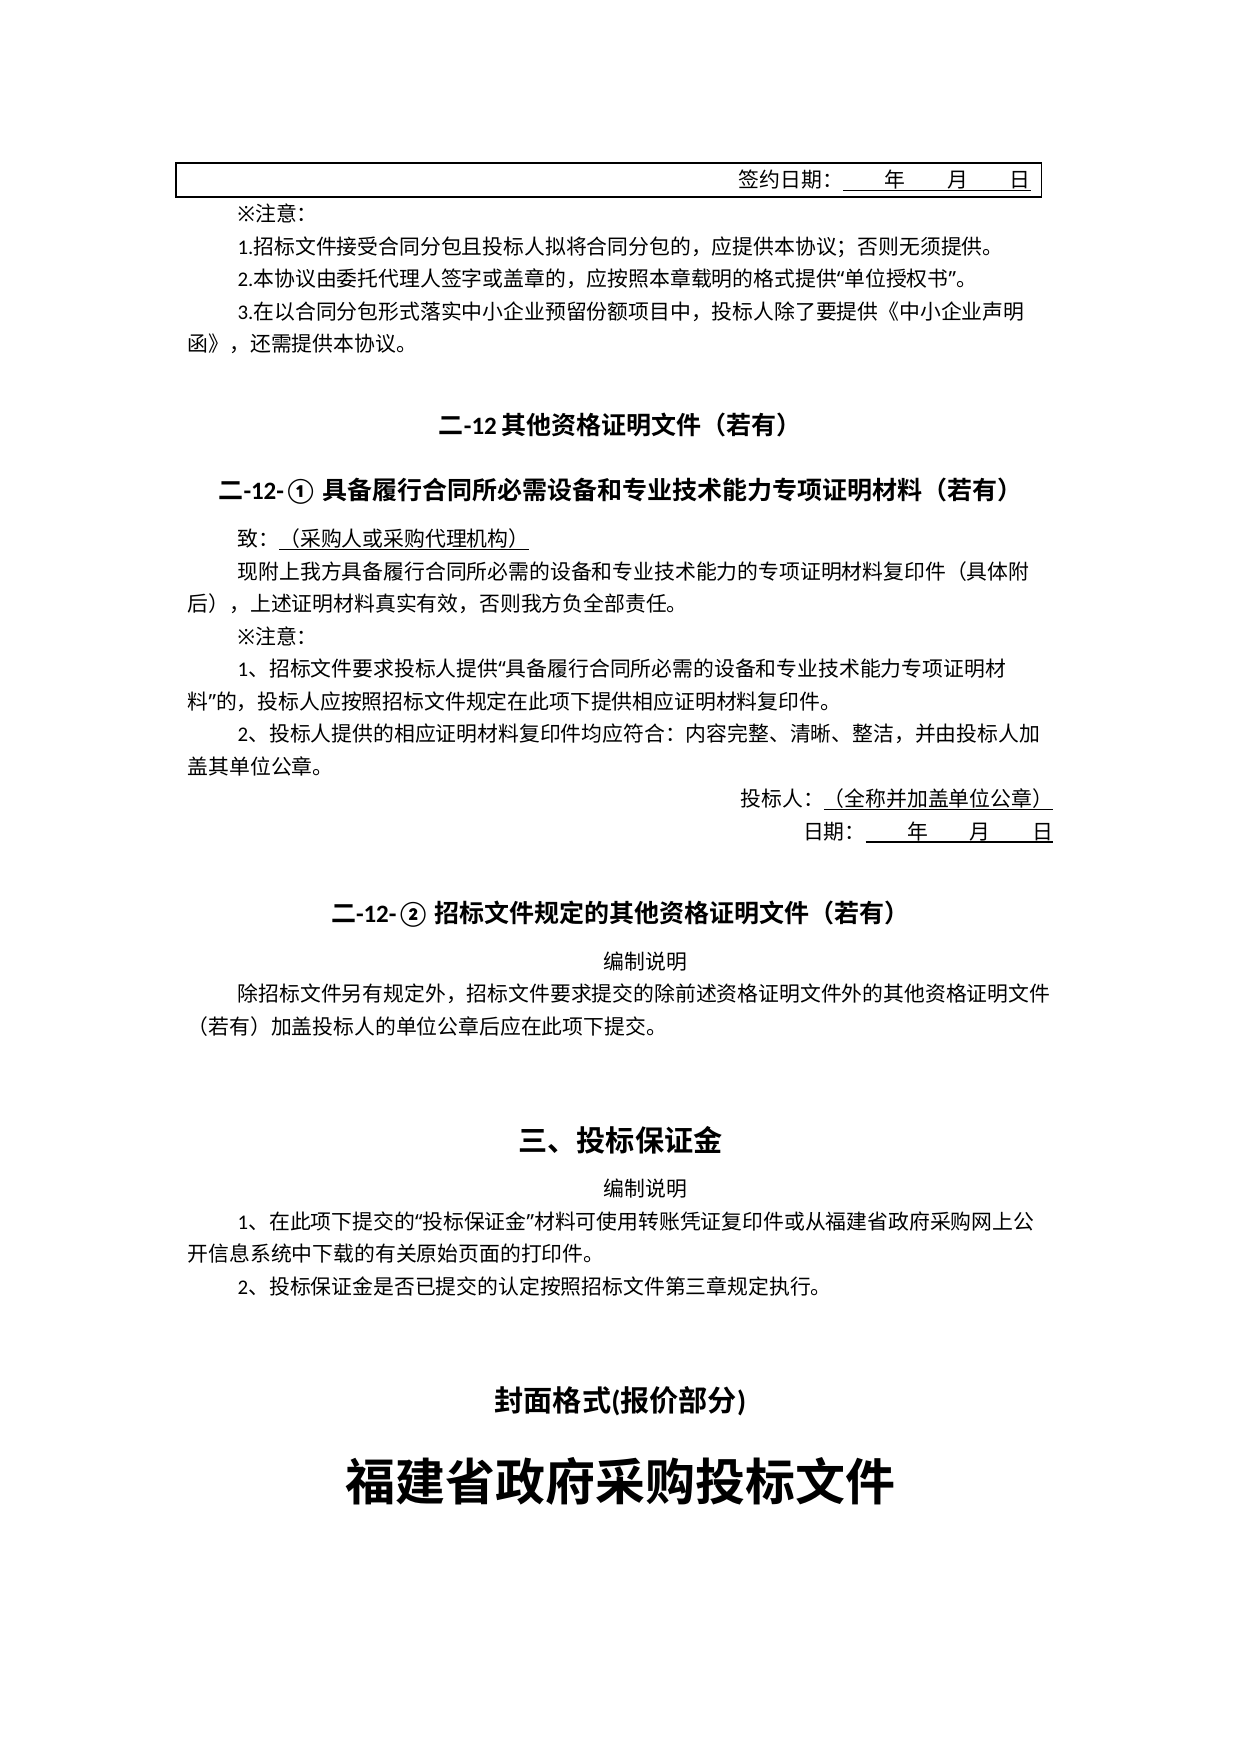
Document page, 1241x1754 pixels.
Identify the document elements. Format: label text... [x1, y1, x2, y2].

text 现附上我方具备履行合同所必需的设备和专业技术能力的专项证明材料复印件（具体附后），上述证明材料真实有效，否则我方负全部责任。 [187, 555, 1053, 620]
text 3.在以合同分包形式落实中小企业预留份额项目中，投标人除了要提供《中小企业声明函》，还需提供本协议。 [187, 295, 1053, 360]
text 二-12-②招标文件规定的其他资格证明文件（若有） [187, 880, 1053, 945]
text ※注意： [187, 620, 1053, 653]
text 致：（采购人或采购代理机构） [187, 523, 1053, 555]
text 1、招标文件要求投标人提供“具备履行合同所必需的设备和专业技术能力专项证明材料”的，投标人应按照招标文件规定在此项下提供相应证明材料复印件。 [187, 653, 1053, 718]
text ※注意： [187, 198, 1053, 230]
text 投标人：（全称并加盖单位公章） [187, 783, 1053, 815]
text 福建省政府采购投标文件 [187, 1433, 1053, 1530]
text 二-12-①具备履行合同所必需设备和专业技术能力专项证明材料（若有） [187, 458, 1053, 523]
text 日期： 年 月 日 [187, 815, 1053, 848]
text 三、投标保证金 [187, 1108, 1053, 1173]
text 2、投标人提供的相应证明材料复印件均应符合：内容完整、清晰、整洁，并由投标人加盖其单位公章。 [187, 718, 1053, 783]
text 二-12其他资格证明文件（若有） [187, 393, 1053, 458]
text 除招标文件另有规定外，招标文件要求提交的除前述资格证明文件外的其他资格证明文件（若有）加盖投标人的单位公章后应在此项下提交。 [187, 978, 1053, 1043]
text 2、投标保证金是否已提交的认定按照招标文件第三章规定执行。 [187, 1270, 1053, 1303]
text 封面格式(报价部分) [187, 1368, 1053, 1433]
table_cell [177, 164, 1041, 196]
text 1、在此项下提交的“投标保证金”材料可使用转账凭证复印件或从福建省政府采购网上公开信息系统中下载的有关原始页面的打印件。 [187, 1205, 1053, 1270]
text 编制说明 [187, 945, 1053, 978]
text 1.招标文件接受合同分包且投标人拟将合同分包的，应提供本协议；否则无须提供。 [187, 230, 1053, 263]
text 2.本协议由委托代理人签字或盖章的，应按照本章载明的格式提供“单位授权书”。 [187, 263, 1053, 295]
text 编制说明 [187, 1173, 1053, 1205]
